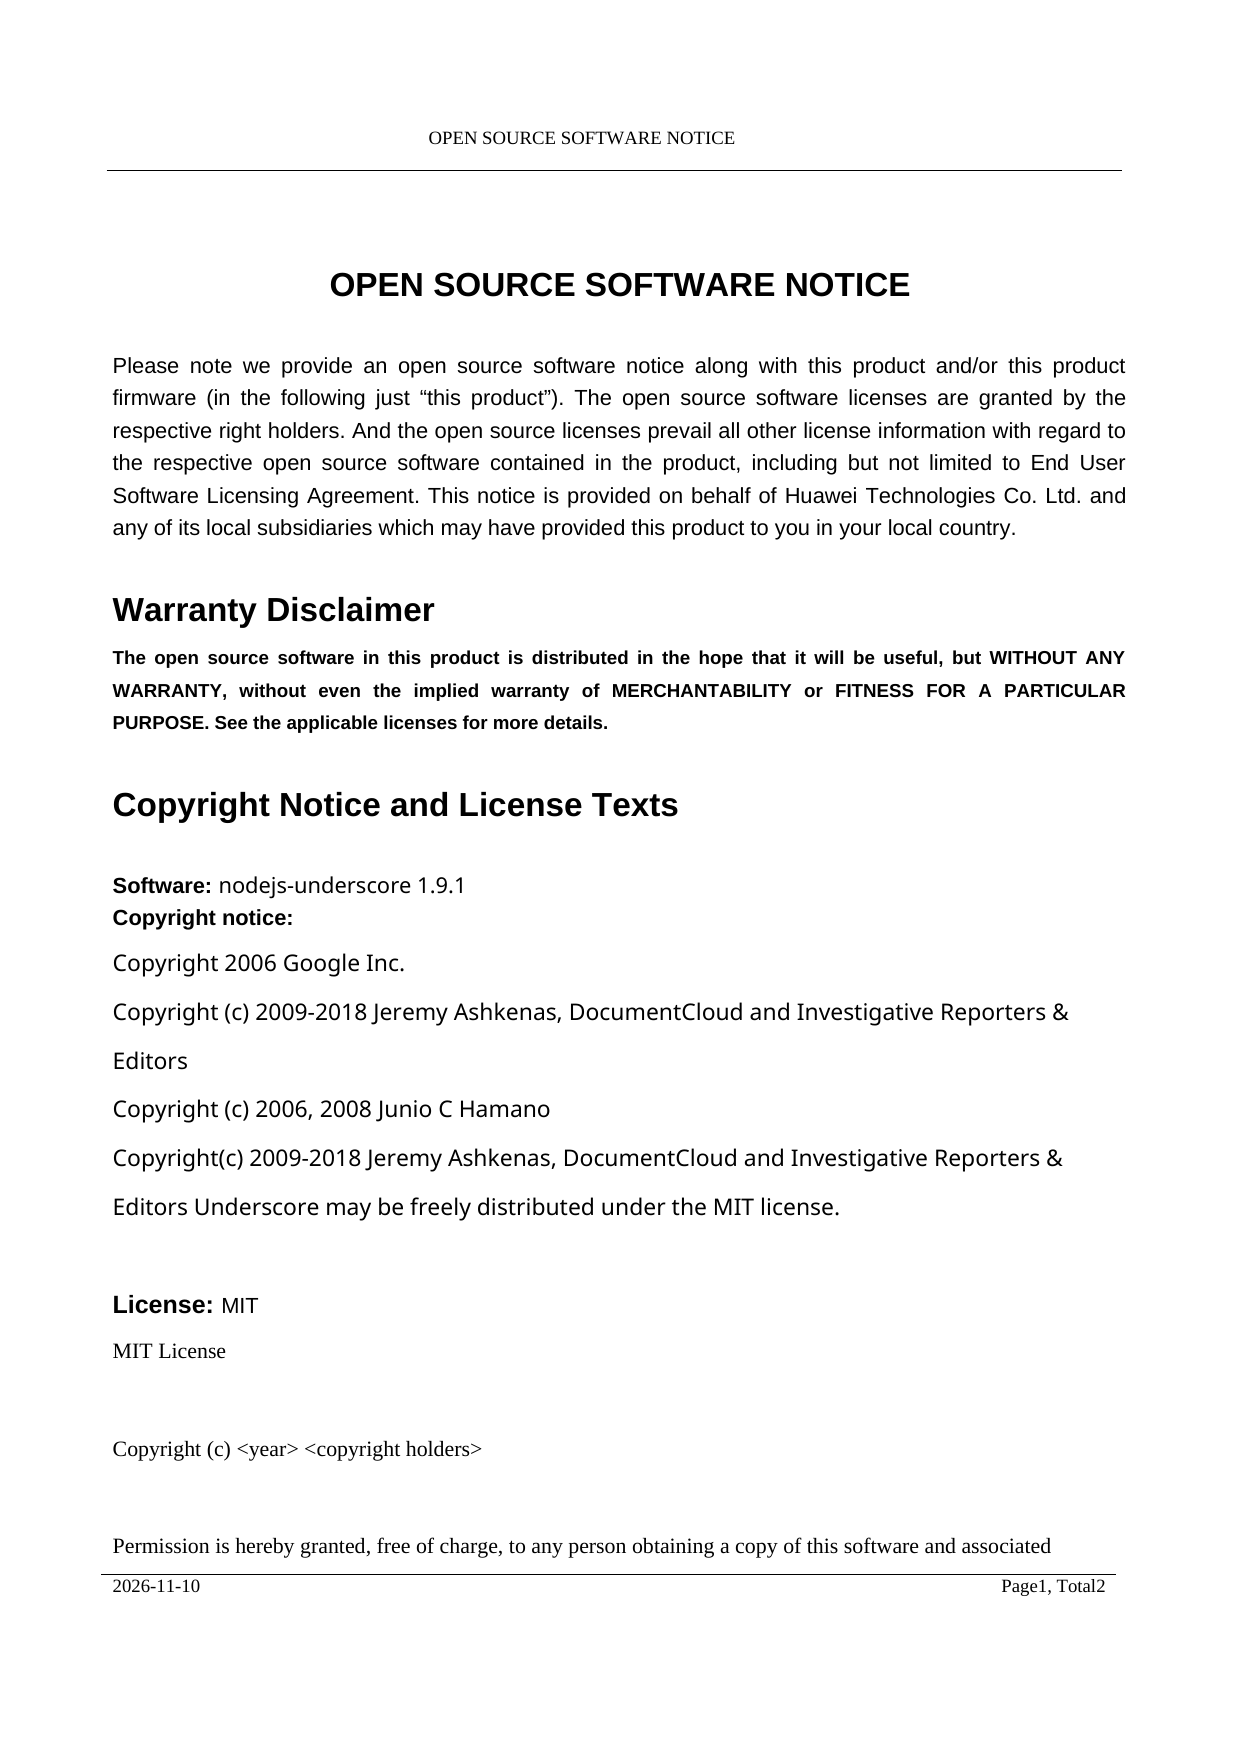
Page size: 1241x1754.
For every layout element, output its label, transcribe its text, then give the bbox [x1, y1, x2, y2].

text Warranty Disclaimer [112, 576, 1128, 641]
text Software: nodejs-underscore 1.9.1 [112, 869, 1128, 901]
text Copyright notice: [112, 901, 1128, 934]
text Please note we provide an open source software notice along with this product and/or this product firmware (in the following just “this product”). The open source software licenses are granted by the respective right holders. And the open source licenses prevail all other license information with regard to the respective open source software contained in the product, including but not limited to End User Software Licensing Agreement. This notice is provided on behalf of Huawei Technologies Co. Ltd. and any of its local subsidiaries which may have provided this product to you in your local country. [112, 349, 1128, 544]
text Copyright Notice and License Texts [112, 771, 1128, 836]
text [112, 1335, 1128, 1562]
text OPEN SOURCE SOFTWARE NOTICE [112, 251, 1128, 316]
text License: MIT [112, 1288, 1128, 1320]
text Copyright 2006 Google Inc. Copyright (c) 2009-2018 Jeremy Ashkenas, DocumentCloud and Investigative Reporters & Editors Copyright (c) 2006, 2008 Junio C Hamano Copyright(c) 2009-2018 Jeremy Ashkenas, DocumentCloud and Investigative Reporters & Editors Underscore may be freely distributed under the MIT license. [112, 947, 1128, 1272]
text The open source software in this product is distributed in the hope that it will be useful, but WITHOUT ANY WARRANTY, without even the implied warranty of MERCHANTABILITY or FITNESS FOR A PARTICULAR PURPOSE. See the applicable licenses for more details. [112, 641, 1128, 739]
